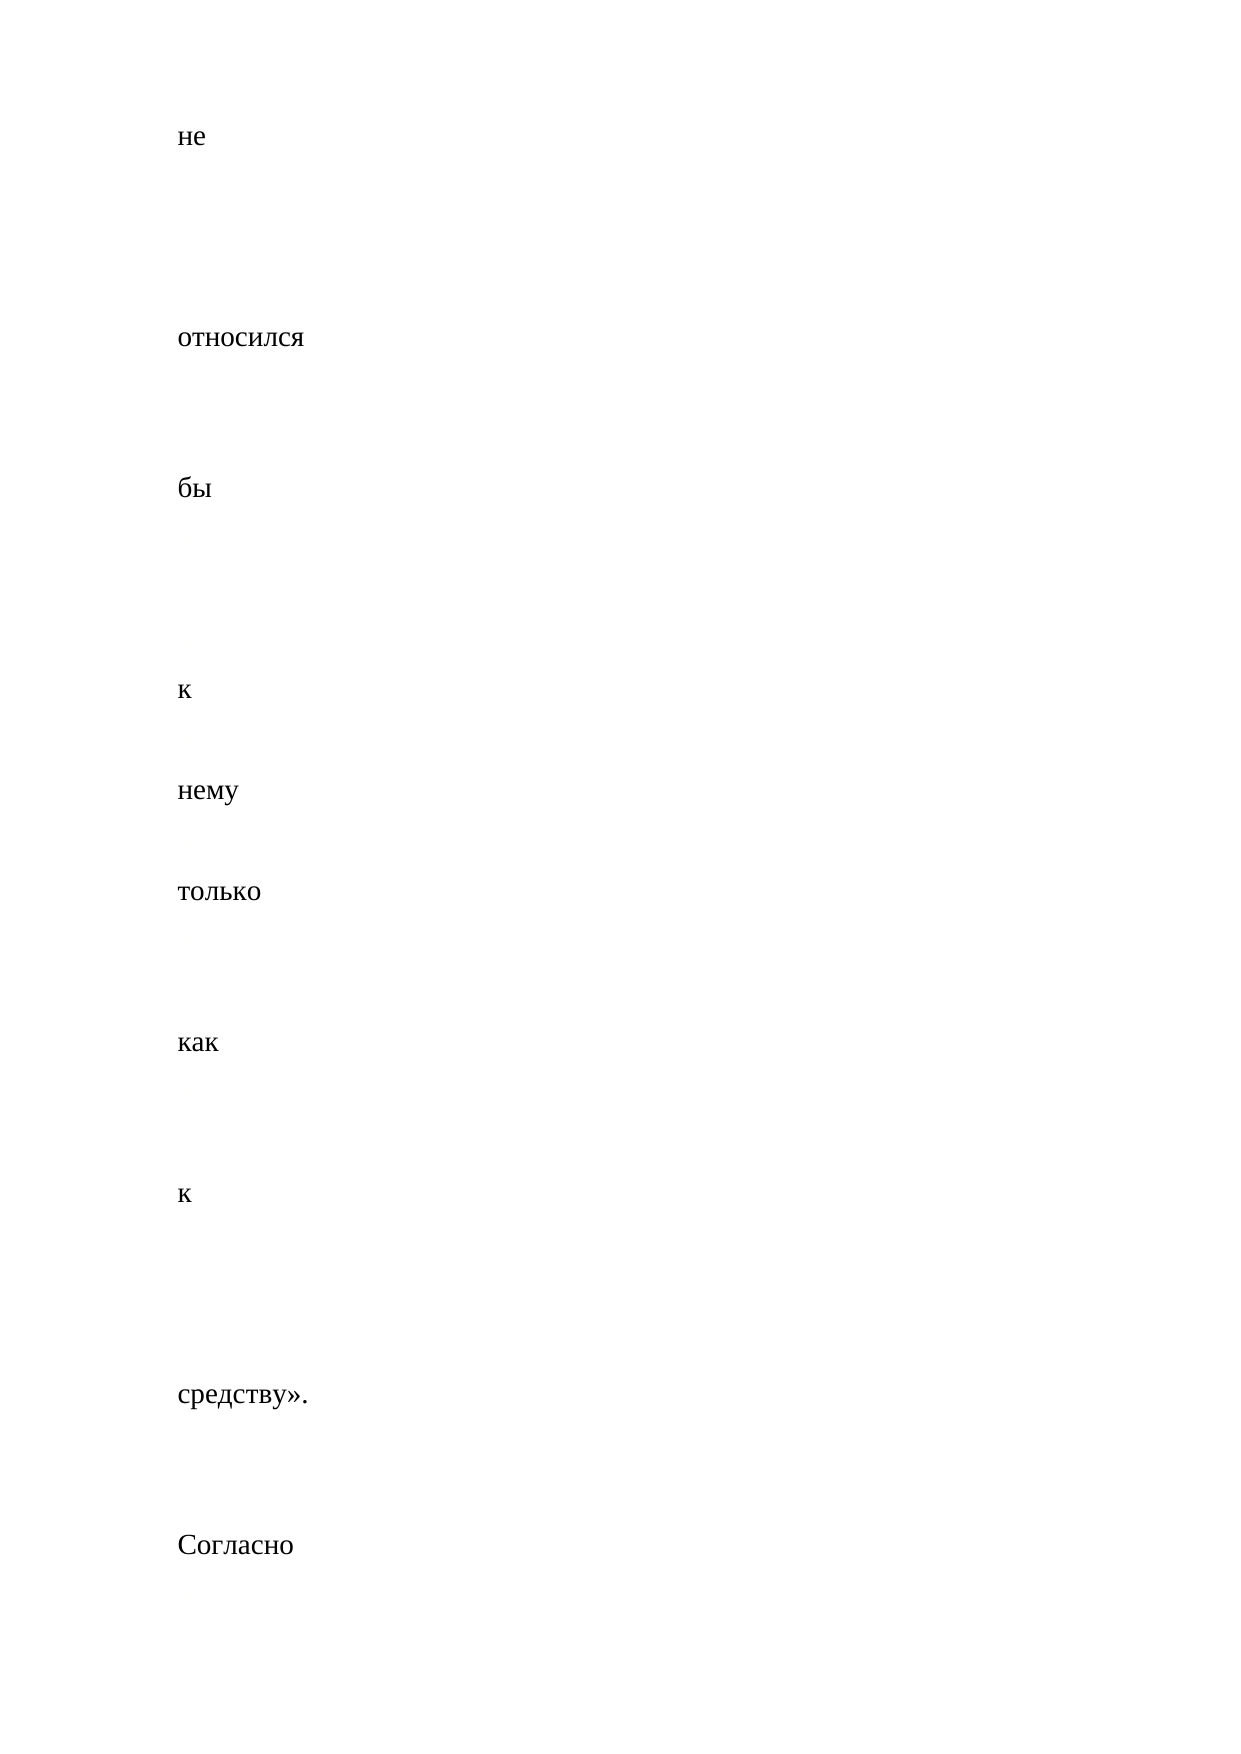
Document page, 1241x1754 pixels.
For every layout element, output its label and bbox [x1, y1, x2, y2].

text [177, 118, 1152, 1611]
